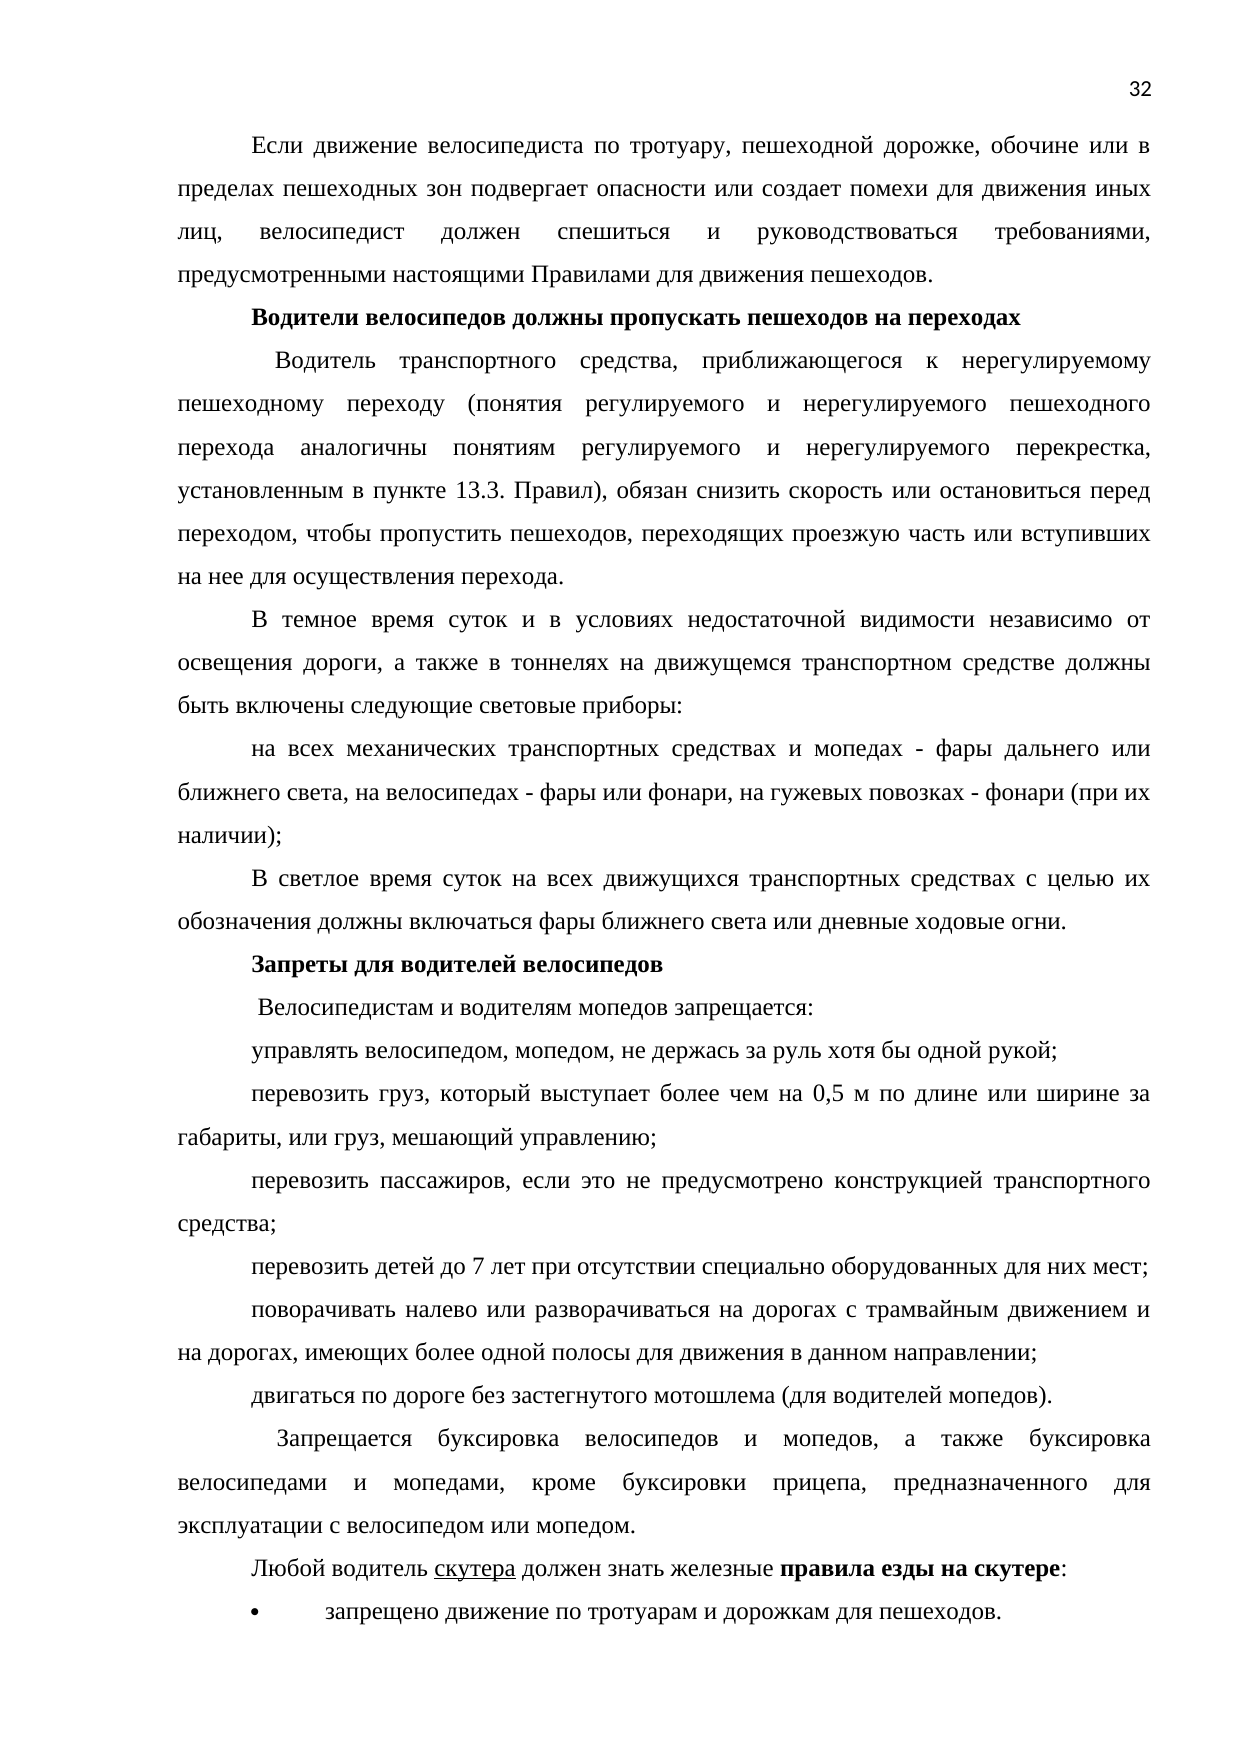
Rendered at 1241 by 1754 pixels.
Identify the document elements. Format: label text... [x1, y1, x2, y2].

text В светлое время суток на всех движущихся транспортных средствах с целью их обозначения должны включаться фары ближнего света или дневные ходовые огни. [177, 863, 1152, 935]
subtitle Водители велосипедов должны пропускать пешеходов на переходах [177, 302, 1152, 331]
text Если движение велосипедиста по тротуару, пешеходной дорожке, обочине или в пределах пешеходных зон подвергает опасности или создает помехи для движения иных лиц, велосипедист должен спешиться и руководствоваться требованиями, предусмотренными настоящими Правилами для движения пешеходов. [177, 130, 1152, 288]
text двигаться по дороге без застегнутого мотошлема (для водителей мопедов). [177, 1380, 1152, 1409]
text поворачивать налево или разворачиваться на дорогах с трамвайным движением и на дорогах, имеющих более одной полосы для движения в данном направлении; [177, 1294, 1152, 1366]
text Водитель транспортного средства, приближающегося к нерегулируемому пешеходному переходу (понятия регулируемого и нерегулируемого пешеходного перехода аналогичны понятиям регулируемого и нерегулируемого перекрестка, установленным в пункте 13.3. Правил), обязан снизить скорость или остановиться перед переходом, чтобы пропустить пешеходов, переходящих проезжую часть или вступивших на нее для осуществления перехода. [177, 345, 1152, 590]
text перевозить детей до 7 лет при отсутствии специально оборудованных для них мест; [177, 1251, 1152, 1280]
text Велосипедистам и водителям мопедов запрещается: [177, 992, 1152, 1021]
text управлять велосипедом, мопедом, не держась за руль хотя бы одной рукой; [177, 1035, 1152, 1064]
text на всех механических транспортных средствах и мопедах - фары дальнего или ближнего света, на велосипедах - фары или фонари, на гужевых повозках - фонари (при их наличии); [177, 733, 1152, 848]
text В темное время суток и в условиях недостаточной видимости независимо от освещения дороги, а также в тоннелях на движущемся транспортном средстве должны быть включены следующие световые приборы: [177, 604, 1152, 719]
text перевозить пассажиров, если это не предусмотрено конструкцией транспортного средства; [177, 1165, 1152, 1237]
text перевозить груз, который выступает более чем на 0,5 м по длине или ширине за габариты, или груз, мешающий управлению; [177, 1078, 1152, 1150]
text Запрещается буксировка велосипедов и мопедов, а также буксировка велосипедами и мопедами, кроме буксировки прицепа, предназначенного для эксплуатации с велосипедом или мопедом. [177, 1423, 1152, 1538]
text Любой водитель скутера должен знать железные правила езды на скутере: [177, 1553, 1152, 1582]
list запрещено движение по тротуарам и дорожкам для пешеходов. [177, 1596, 1152, 1625]
subtitle Запреты для водителей велосипедов [177, 949, 1152, 978]
